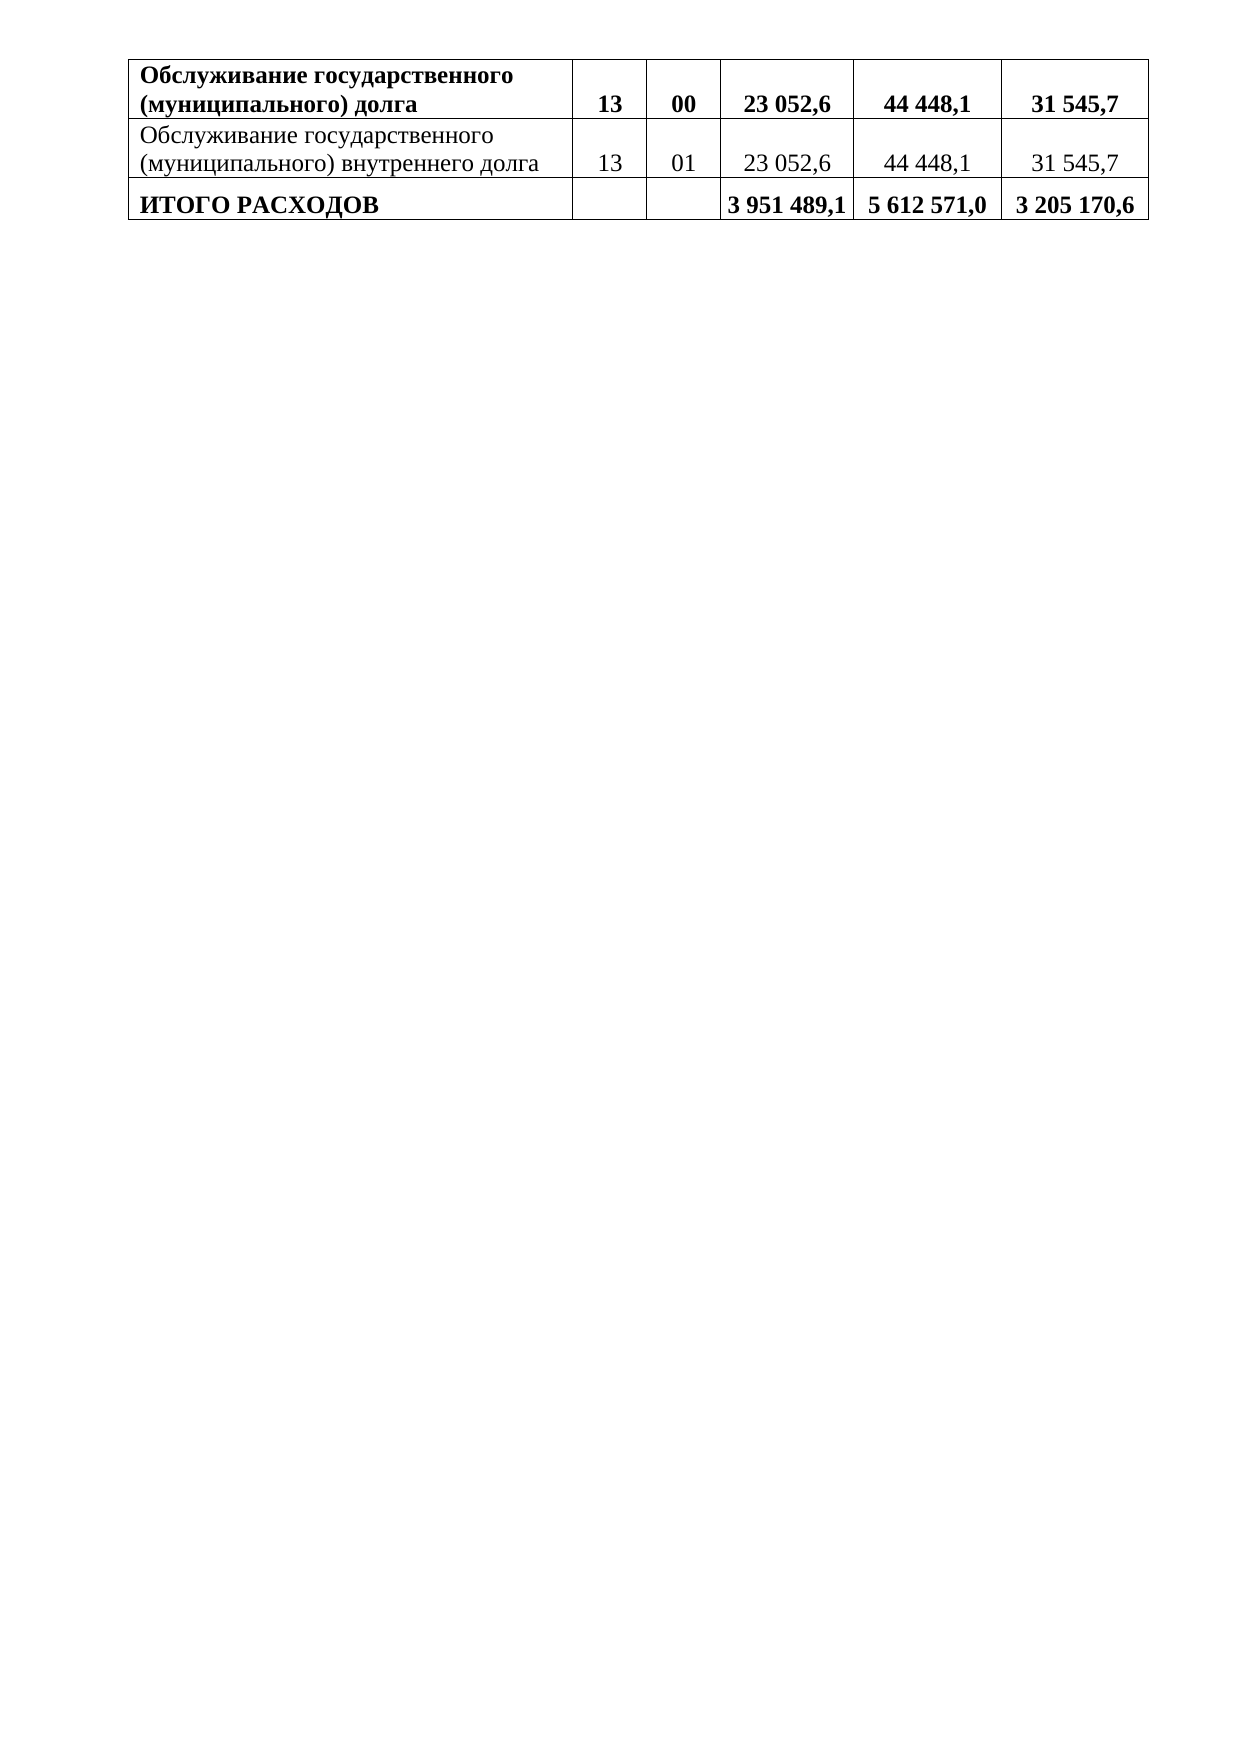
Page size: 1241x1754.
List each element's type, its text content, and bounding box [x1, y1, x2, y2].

table_cell 44 448,1 [854, 60, 1001, 118]
table_cell ИТОГО РАСХОДОВ [129, 178, 572, 219]
table_cell Обслуживание государственного (муниципального) внутреннего долга [129, 119, 572, 177]
table_cell 23 052,6 [721, 119, 853, 177]
table_cell 3 951 489,1 [721, 178, 853, 219]
table_cell [647, 178, 720, 219]
table_cell 3 205 170,6 [1002, 178, 1148, 219]
table_cell Обслуживание государственного (муниципального) долга [129, 60, 572, 118]
table_cell 31 545,7 [1002, 60, 1148, 118]
table_cell 01 [647, 119, 720, 177]
table_cell 44 448,1 [854, 119, 1001, 177]
table_cell [573, 178, 646, 219]
table_cell 00 [647, 60, 720, 118]
table_cell 13 [573, 60, 646, 118]
table_cell 23 052,6 [721, 60, 853, 118]
table_cell 5 612 571,0 [854, 178, 1001, 219]
table_cell 13 [573, 119, 646, 177]
table_cell 31 545,7 [1002, 119, 1148, 177]
